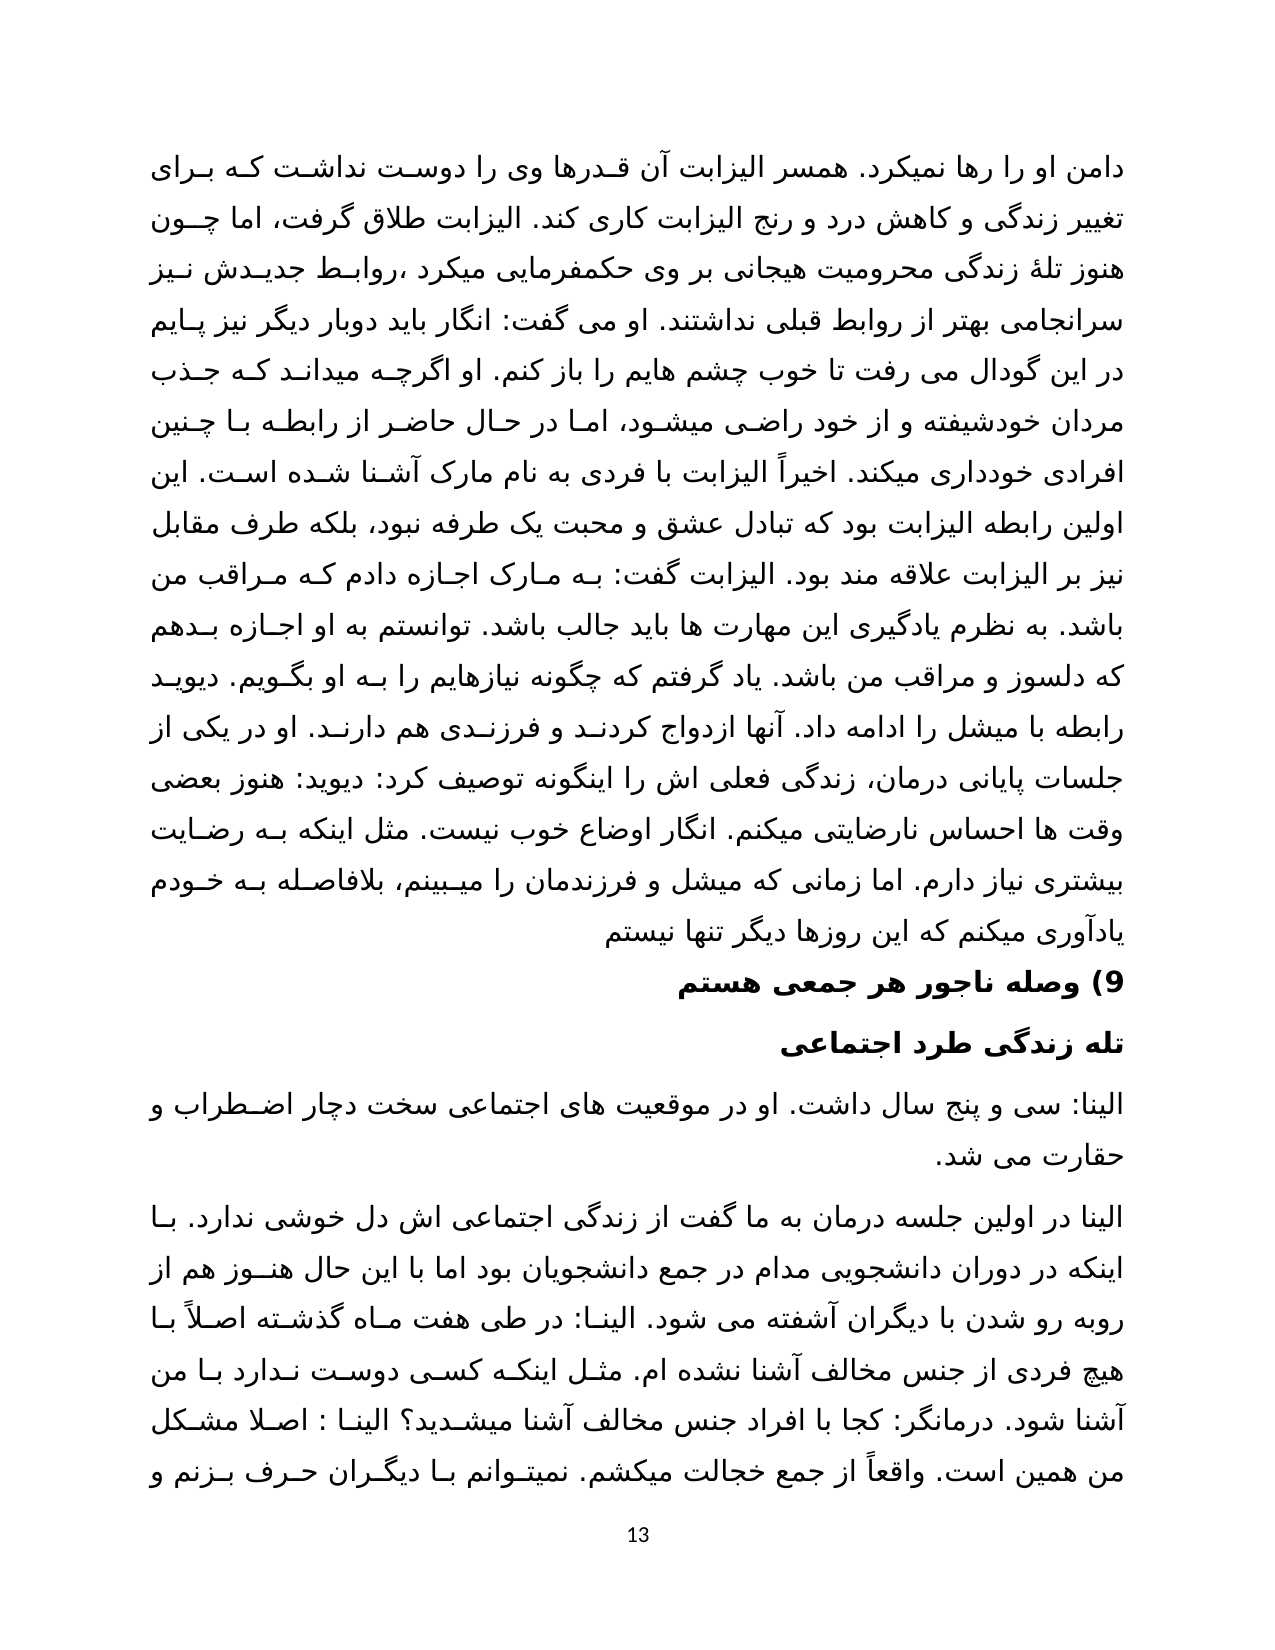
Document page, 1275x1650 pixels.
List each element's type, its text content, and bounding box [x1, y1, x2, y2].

text الینا: سی و پنج سال داشت. او در موقعیت های اجتماعی سخت دچار اضطراب و حقارت می شد. [150, 1088, 1125, 1173]
text تله زندگی طرد اجتماعی [150, 1026, 1125, 1060]
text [150, 1200, 1125, 1489]
text 9) وصله ناجور هر جمعی هستم [150, 965, 1125, 999]
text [150, 150, 1125, 948]
